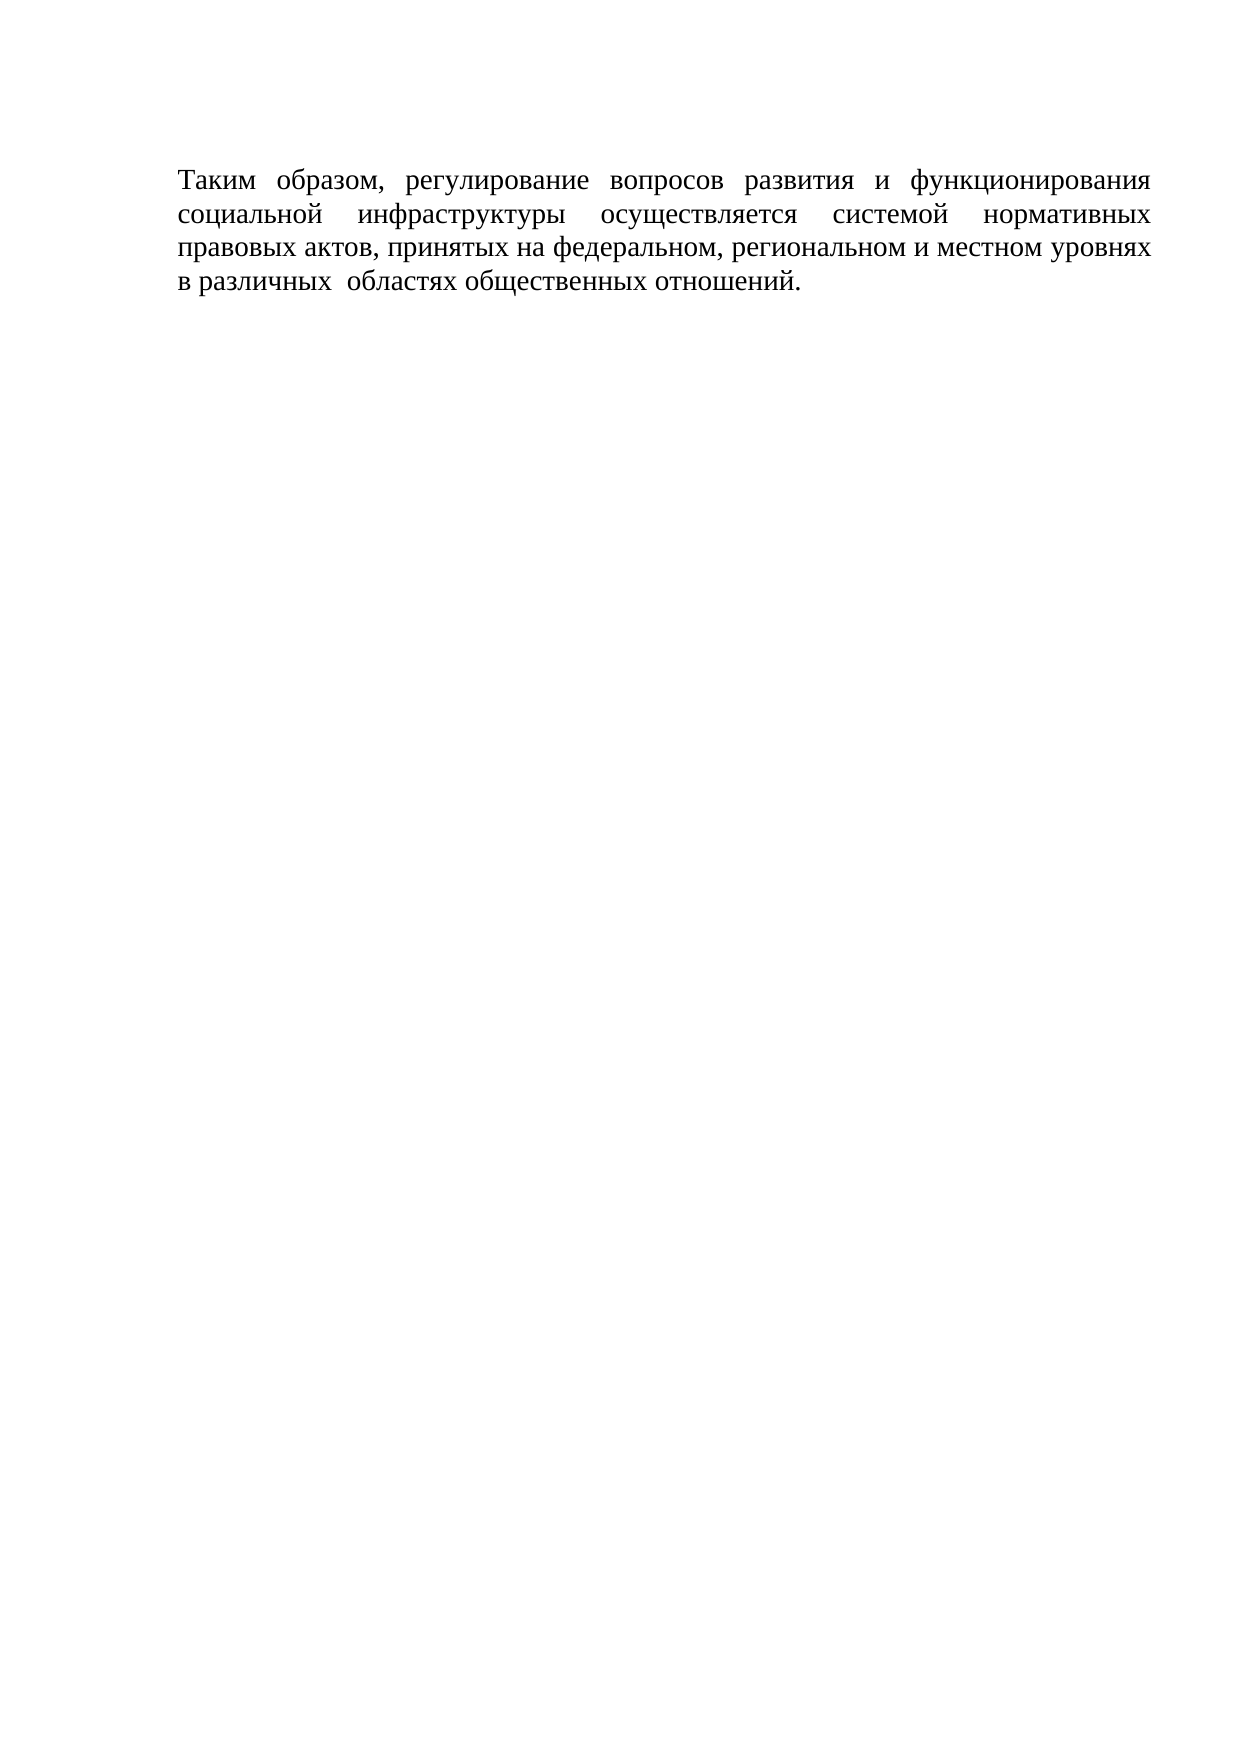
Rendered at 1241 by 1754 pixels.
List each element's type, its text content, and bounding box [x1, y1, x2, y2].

text Таким образом, регулирование вопросов развития и функционирования социальной инфраструктуры осуществляется системой нормативных правовых актов, принятых на федеральном, региональном и местном уровнях в различных областях общественных отношений. [177, 162, 1152, 297]
